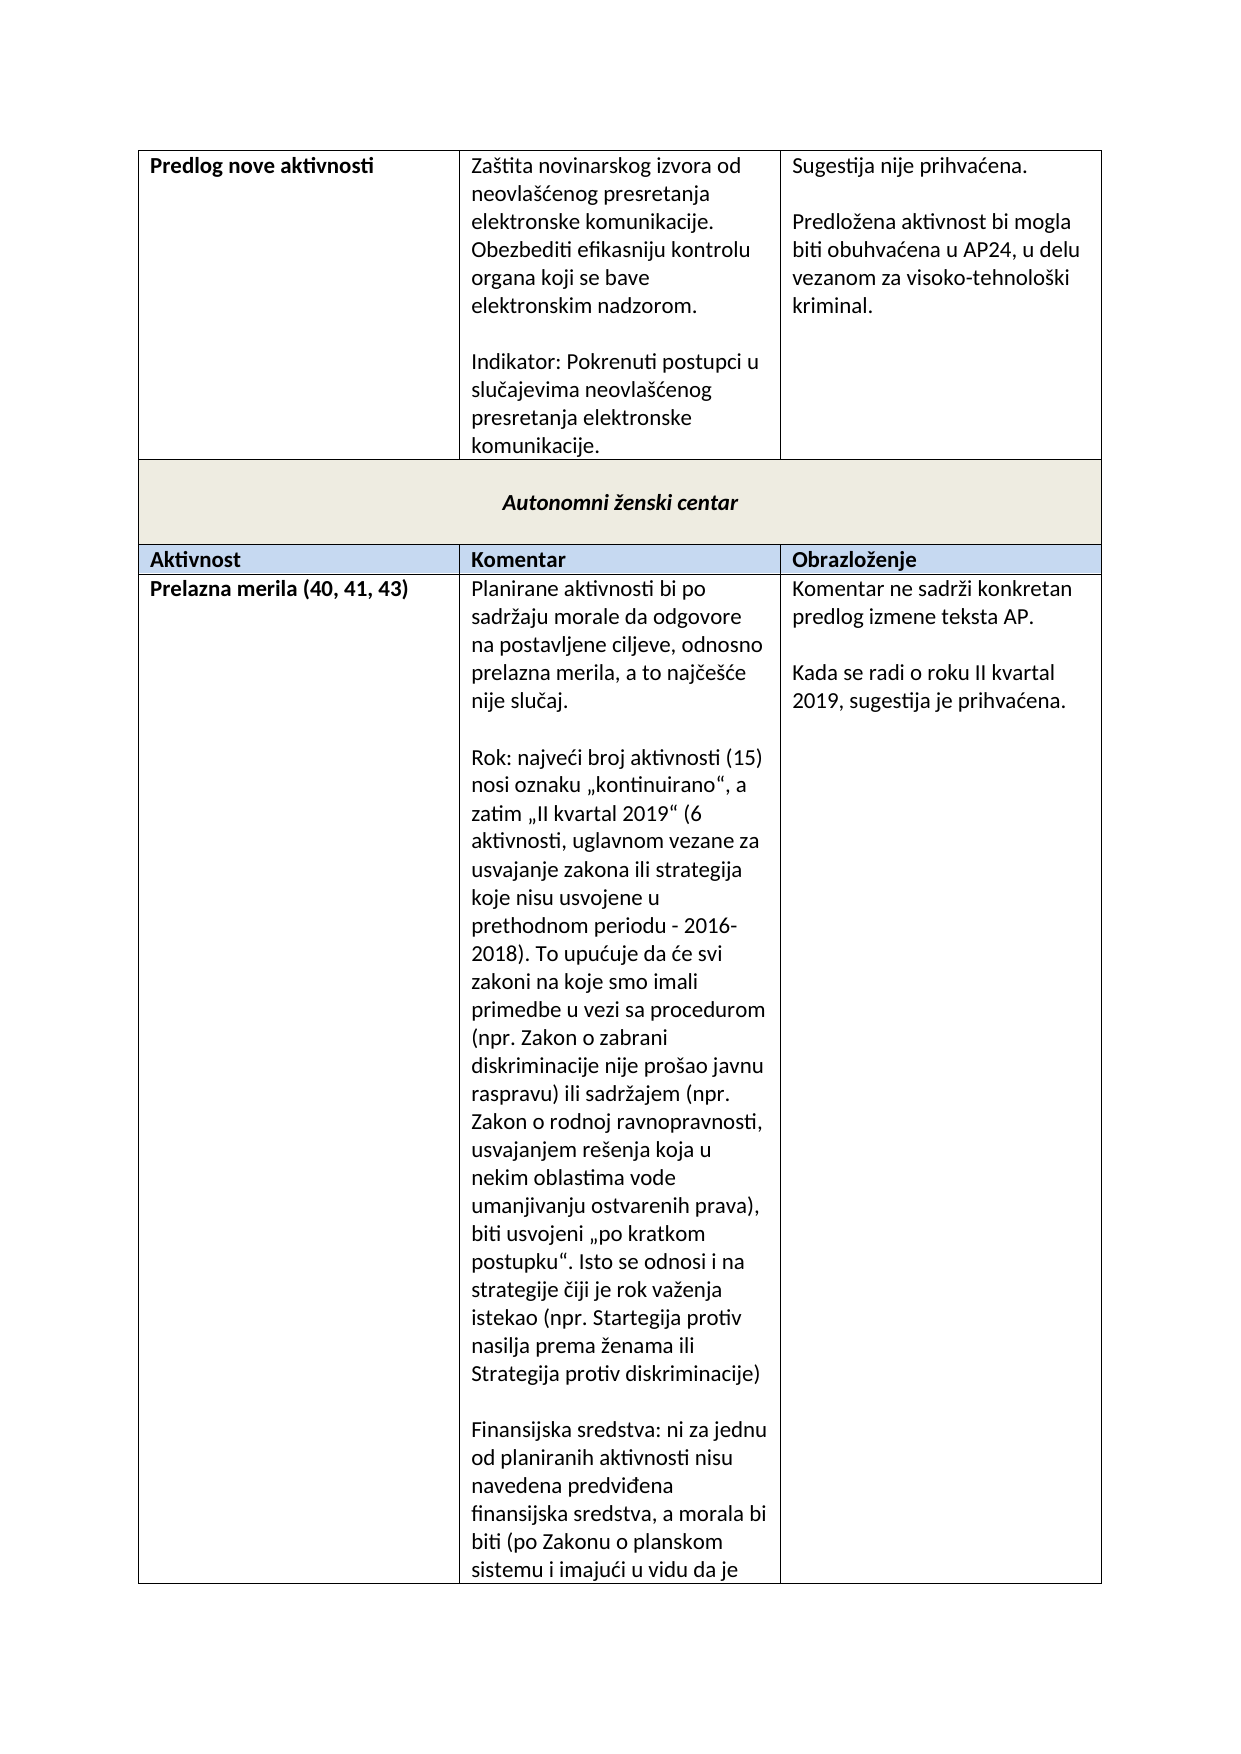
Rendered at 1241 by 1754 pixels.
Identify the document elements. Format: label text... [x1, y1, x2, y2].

table_cell Sugestija nije prihvaćena. Predložena aktivnost bi mogla biti obuhvaćena u AP24, u delu vezanom za visoko-tehnološki kriminal. [781, 151, 1101, 459]
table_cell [139, 151, 459, 459]
table_cell Komentar [460, 545, 780, 573]
table_cell Aktivnost [139, 545, 459, 573]
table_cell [460, 575, 780, 1583]
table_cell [781, 575, 1101, 1583]
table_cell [139, 575, 459, 1583]
table_cell Zaštita novinarskog izvora od neovlašćenog presretanja elektronske komunikacije. Obezbediti efikasniju kontrolu organa koji se bave elektronskim nadzorom. Indikator: Pokrenuti postupci u slučajevima neovlašćenog presretanja elektronske komunikacije. [460, 151, 780, 459]
table_cell Obrazloženje [781, 545, 1101, 573]
table_cell Autonomni ženski centar [139, 460, 1101, 544]
